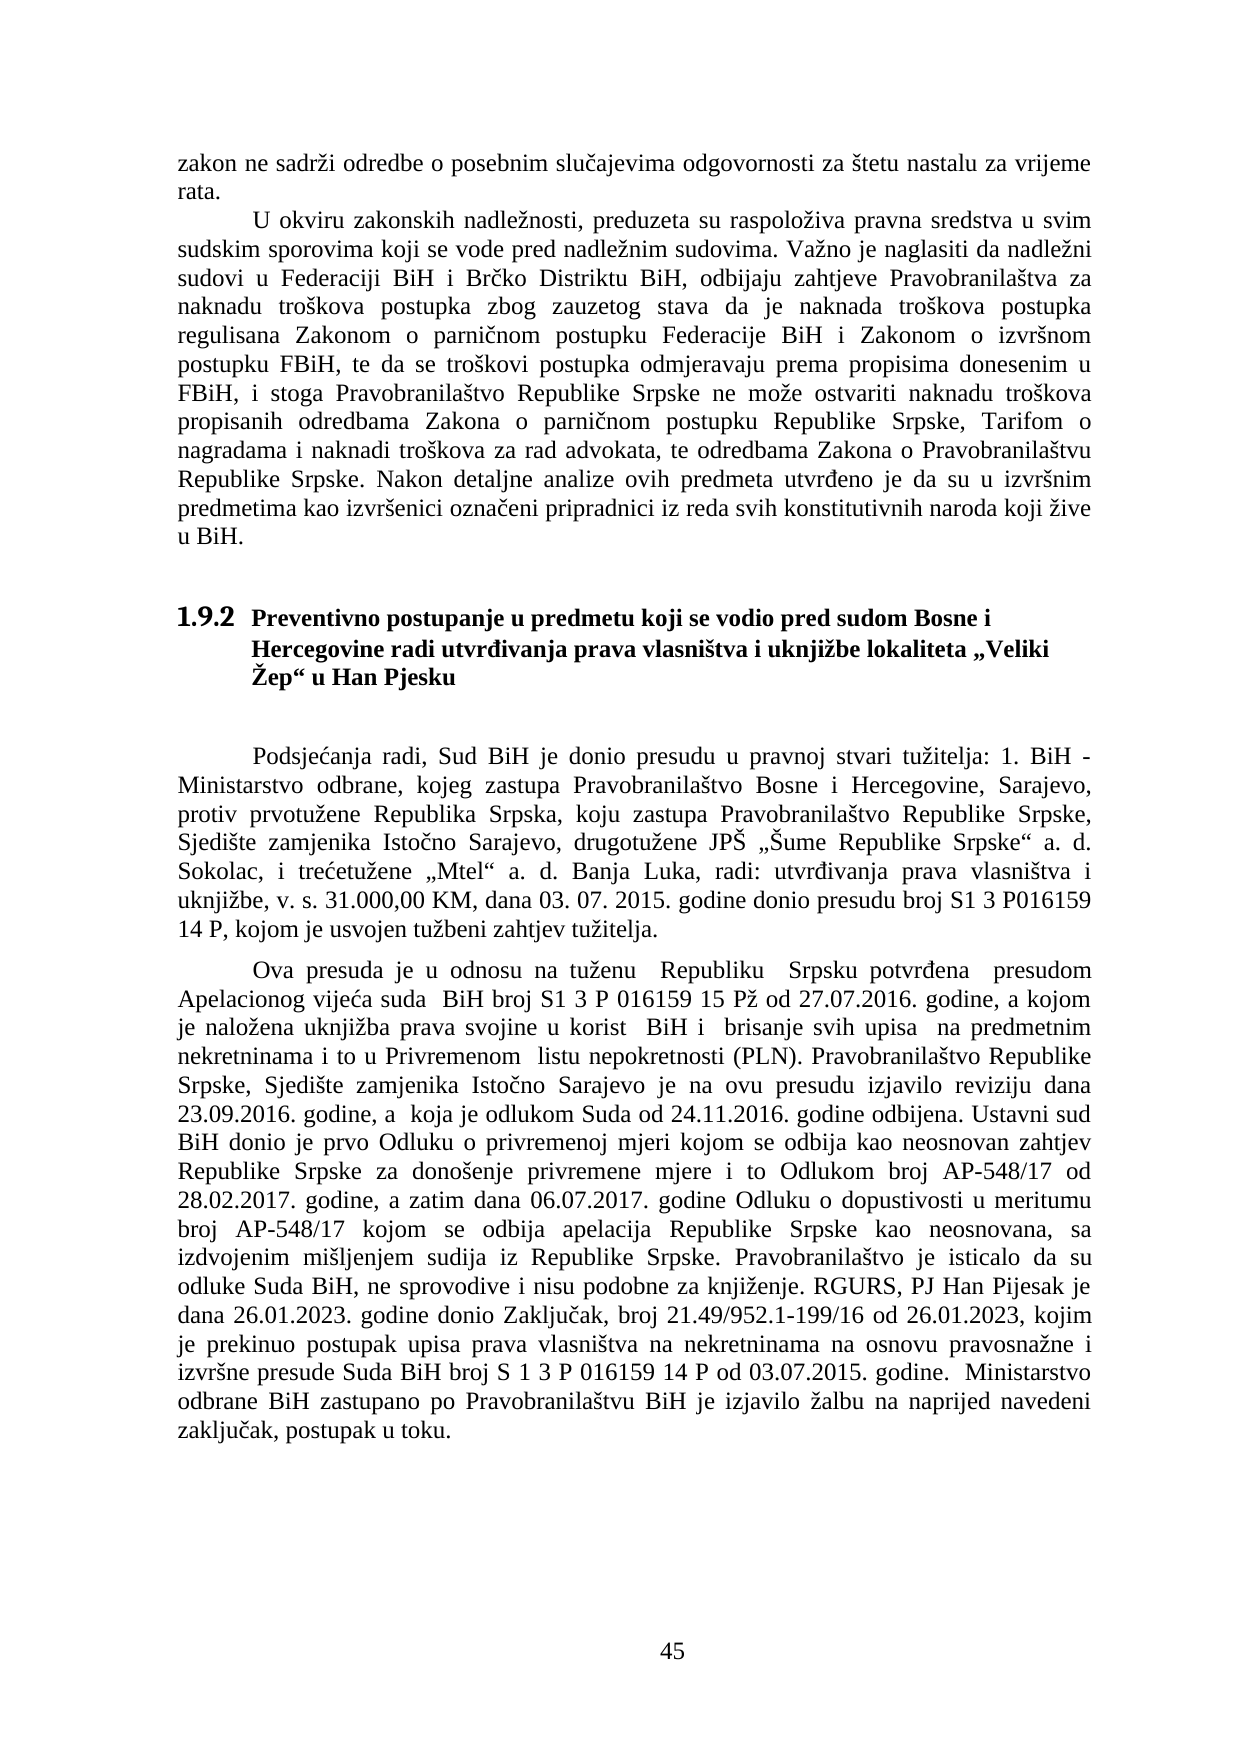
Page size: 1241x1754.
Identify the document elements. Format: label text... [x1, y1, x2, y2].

subtitle 1.9.2 Preventivno postupanje u predmetu koji se vodio pred sudom Bosne i Hercegovine radi utvrđivanja prava vlasništva i uknjižbe lokaliteta „Veliki Žep“ u Han Pjesku [177, 600, 1092, 691]
text Ova presuda je u odnosu na tuženu Republiku Srpsku potvrđena presudom Apelacionog vijeća suda BiH broj S1 3 P 016159 15 Pž od 27.07.2016. godine, a kojom je naložena uknjižba prava svojine u korist BiH i brisanje svih upisa na predmetnim nekretninama i to u Privremenom listu nepokretnosti (PLN). Pravobranilaštvo Republike Srpske, Sjedište zamjenika Istočno Sarajevo je na ovu presudu izjavilo reviziju dana 23.09.2016. godine, a koja je odlukom Suda od 24.11.2016. godine odbijena. Ustavni sud BiH donio je prvo Odluku o privremenoj mjeri kojom se odbija kao neosnovan zahtjev Republike Srpske za donošenje privremene mjere i to Odlukom broj AP-548/17 od 28.02.2017. godine, a zatim dana 06.07.2017. godine Odluku o dopustivosti u meritumu broj AP-548/17 kojom se odbija apelacija Republike Srpske kao neosnovana, sa izdvojenim mišljenjem sudija iz Republike Srpske. Pravobranilaštvo je isticalo da su odluke Suda BiH, ne sprovodive i nisu podobne za knjiženje. RGURS, PJ Han Pijesak je dana 26.01.2023. godine donio Zaključak, broj 21.49/952.1-199/16 od 26.01.2023, kojim je prekinuo postupak upisa prava vlasništva na nekretninama na osnovu pravosnažne i izvršne presude Suda BiH broj S 1 3 P 016159 14 P od 03.07.2015. godine. Ministarstvo odbrane BiH zastupano po Pravobranilaštvu BiH je izjavilo žalbu na naprijed navedeni zaključak, postupak u toku. [177, 955, 1092, 1444]
text Podsjećanja radi, Sud BiH je donio presudu u pravnoj stvari tužitelja: 1. BiH - Ministarstvo odbrane, kojeg zastupa Pravobranilaštvo Bosne i Hercegovine, Sarajevo, protiv prvotužene Republika Srpska, koju zastupa Pravobranilaštvo Republike Srpske, Sjedište zamjenika Istočno Sarajevo, drugotužene JPŠ „Šume Republike Srpske“ a. d. Sokolac, i trećetužene „Mtel“ a. d. Banja Luka, radi: utvrđivanja prava vlasništva i uknjižbe, v. s. 31.000,00 KM, dana 03. 07. 2015. godine donio presudu broj S1 3 P016159 14 P, kojom je usvojen tužbeni zahtjev tužitelja. [177, 741, 1092, 942]
text U okviru zakonskih nadležnosti, preduzeta su raspoloživa pravna sredstva u svim sudskim sporovima koji se vode pred nadležnim sudovima. Važno je naglasiti da nadležni sudovi u Federaciji BiH i Brčko Distriktu BiH, odbijaju zahtjeve Pravobranilaštva za naknadu troškova postupka zbog zauzetog stava da je naknada troškova postupka regulisana Zakonom o parničnom postupku Federacije BiH i Zakonom o izvršnom postupku FBiH, te da se troškovi postupka odmjeravaju prema propisima donesenim u FBiH, i stoga Pravobranilaštvo Republike Srpske ne može ostvariti naknadu troškova propisanih odredbama Zakona o parničnom postupku Republike Srpske, Tarifom o nagradama i naknadi troškova za rad advokata, te odredbama Zakona o Pravobranilaštvu Republike Srpske. Nakon detaljne analize ovih predmeta utvrđeno je da su u izvršnim predmetima kao izvršenici označeni pripradnici iz reda svih konstitutivnih naroda koji žive u BiH. [177, 205, 1092, 550]
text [177, 148, 1092, 205]
